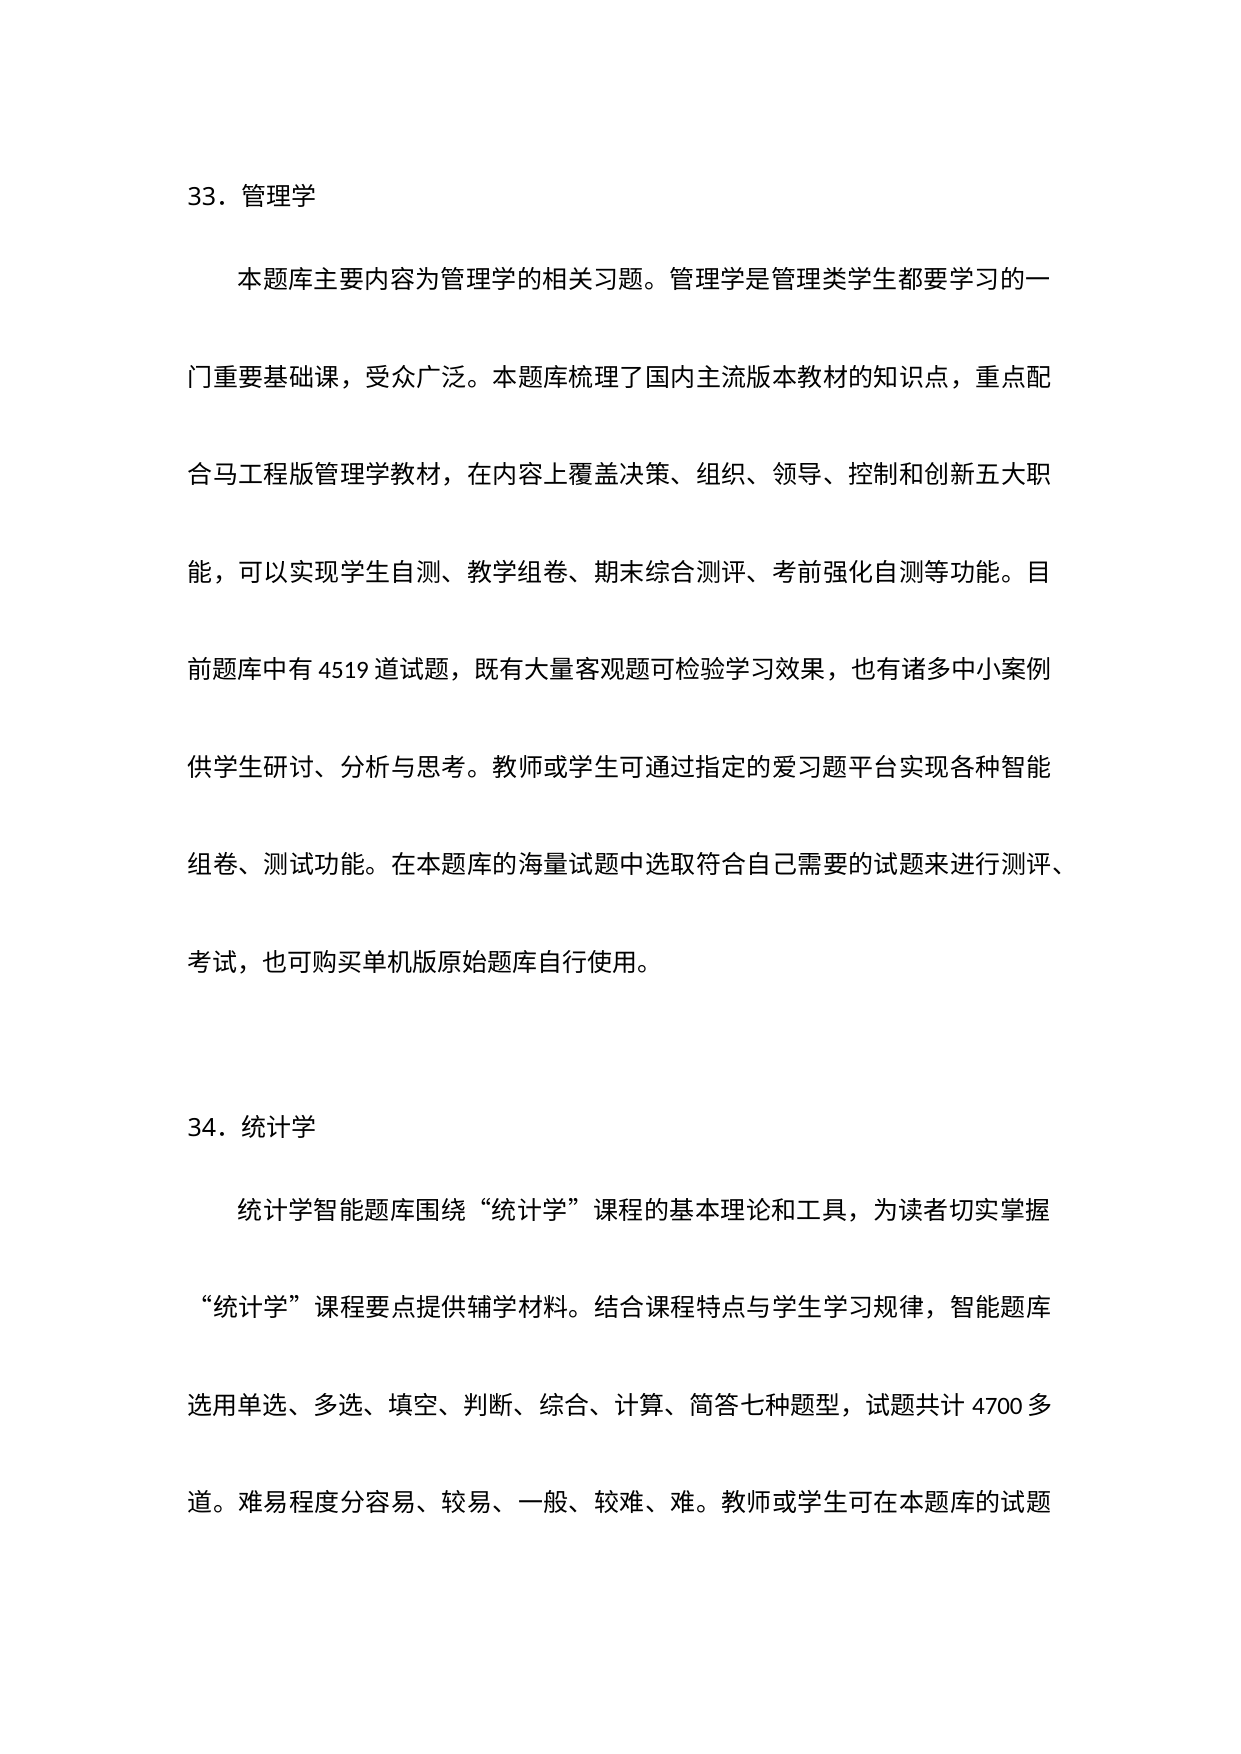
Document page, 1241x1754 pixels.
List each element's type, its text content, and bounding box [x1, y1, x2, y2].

text 本题库主要内容为管理学的相关习题。管理学是管理类学生都要学习的一门重要基础课，受众广泛。本题库梳理了国内主流版本教材的知识点，重点配合马工程版管理学教材，在内容上覆盖决策、组织、领导、控制和创新五大职能，可以实现学生自测、教学组卷、期末综合测评、考前强化自测等功能。目前题库中有4519道试题，既有大量客观题可检验学习效果，也有诸多中小案例供学生研讨、分析与思考。教师或学生可通过指定的爱习题平台实现各种智能组卷、测试功能。在本题库的海量试题中选取符合自己需要的试题来进行测评、考试，也可购买单机版原始题库自行使用。 [187, 245, 1053, 993]
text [187, 1176, 1053, 1533]
text 33．管理学 [187, 162, 1053, 227]
text 34．统计学 [187, 1093, 1053, 1158]
